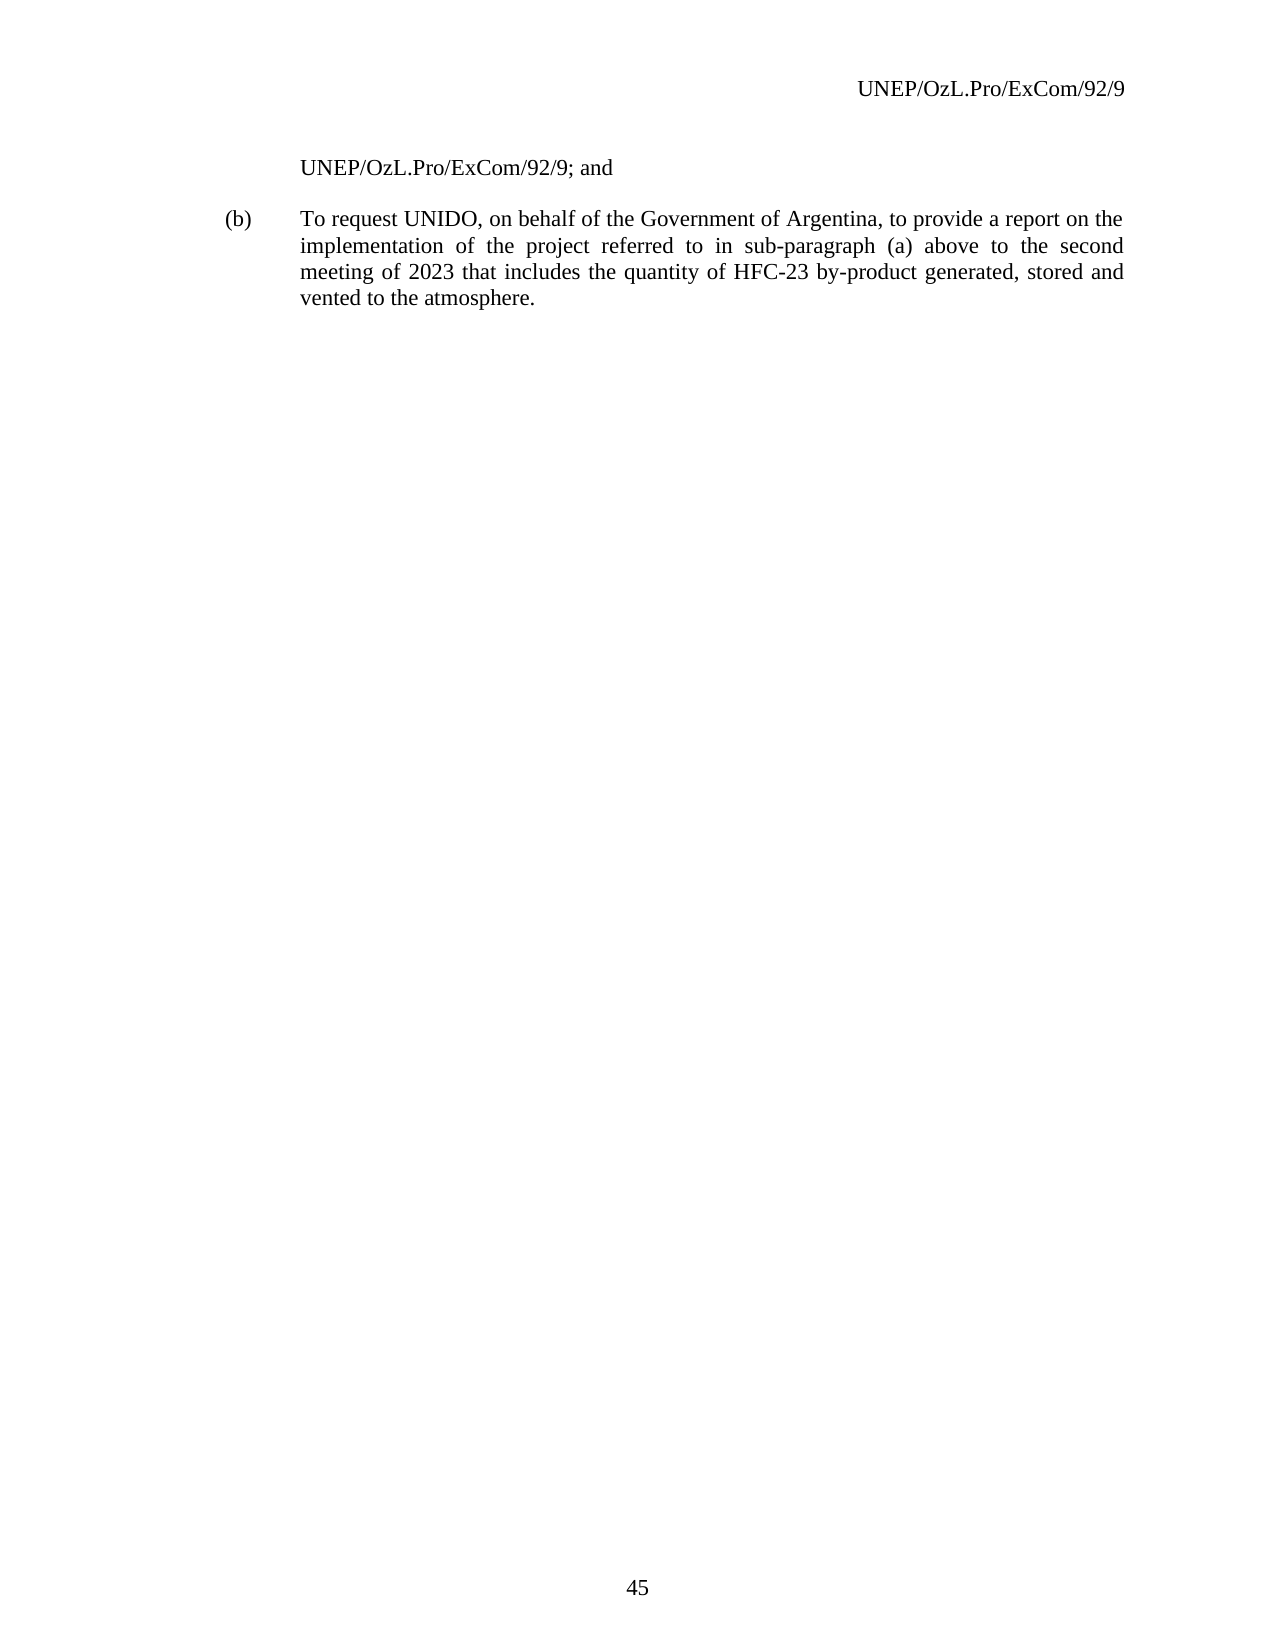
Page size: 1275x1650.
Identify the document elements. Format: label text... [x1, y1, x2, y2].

subtitle To request UNIDO, on behalf of the Government of Argentina, to provide a report on the implementation of the project referred to in sub-paragraph (a) above to the second meeting of 2023 that includes the quantity of HFC-23 by-product generated, stored and vented to the atmosphere. [225, 205, 1125, 311]
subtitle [225, 154, 1125, 180]
